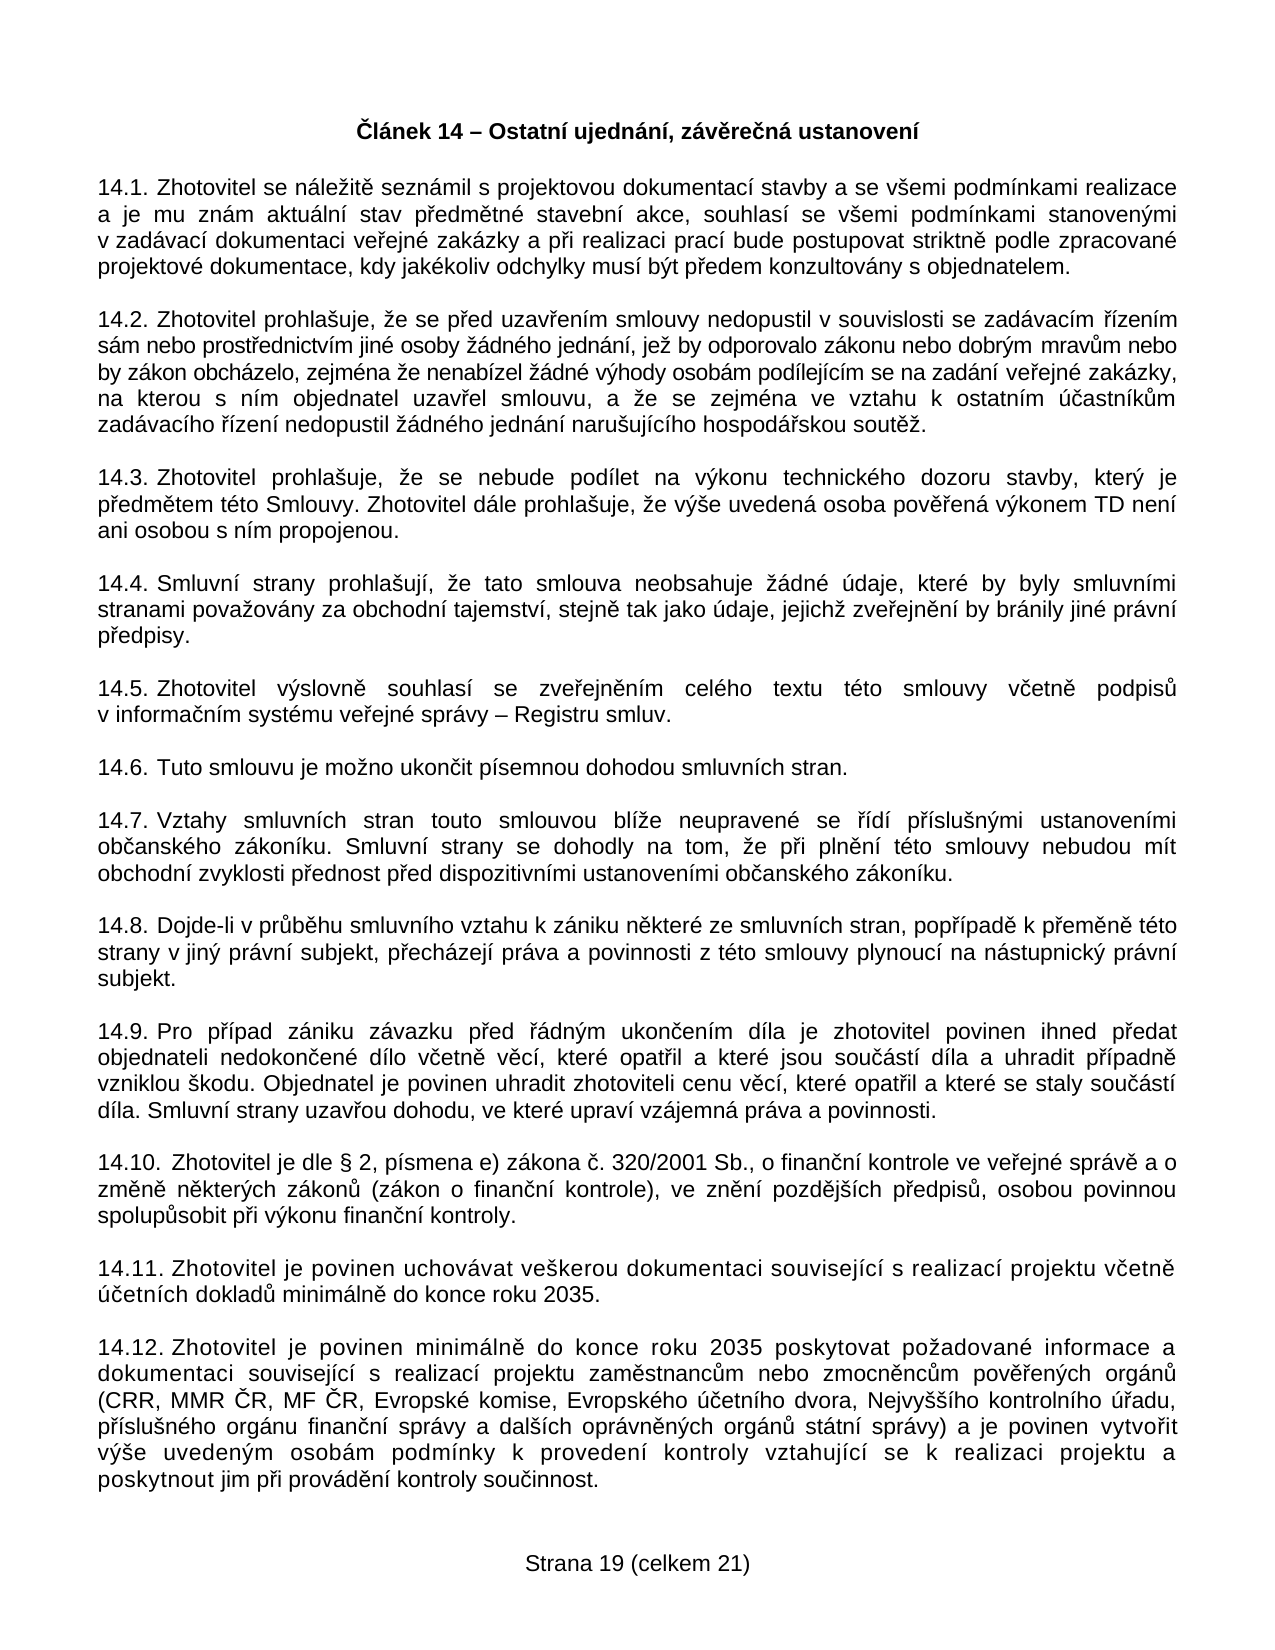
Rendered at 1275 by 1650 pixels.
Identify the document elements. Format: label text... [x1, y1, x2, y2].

text Článek 14 – Ostatní ujednání, závěrečná ustanovení [97, 118, 1177, 144]
list Zhotovitel prohlašuje, že se nebude podílet na výkonu technického dozoru stavby, který je předmětem této Smlouvy. Zhotovitel dále prohlašuje, že výše uvedená osoba pověřená výkonem TD není ani osobou s ním propojenou. [97, 464, 1177, 543]
list Pro případ zániku závazku před řádným ukončením díla je zhotovitel povinen ihned předat objednateli nedokončené dílo včetně věcí, které opatřil a které jsou součástí díla a uhradit případně vzniklou škodu. Objednatel je povinen uhradit zhotoviteli cenu věcí, které opatřil a které se staly součástí díla. Smluvní strany uzavřou dohodu, ve které upraví vzájemná práva a povinnosti. [97, 1018, 1177, 1123]
list Zhotovitel se náležitě seznámil s projektovou dokumentací stavby a se všemi podmínkami realizace a je mu znám aktuální stav předmětné stavební akce, souhlasí se všemi podmínkami stanovenými v zadávací dokumentaci veřejné zakázky a při realizaci prací bude postupovat striktně podle zpracované projektové dokumentace, kdy jakékoliv odchylky musí být předem konzultovány s objednatelem. [97, 174, 1177, 280]
list Zhotovitel je povinen uchovávat veškerou dokumentaci související s realizací projektu včetně účetních dokladů minimálně do konce roku 2035. [97, 1255, 1177, 1307]
list Zhotovitel je dle § 2, písmena e) zákona č. 320/2001 Sb., o finanční kontrole ve veřejné správě a o změně některých zákonů (zákon o finanční kontrole), ve znění pozdějších předpisů, osobou povinnou spolupůsobit při výkonu finanční kontroly. [97, 1149, 1177, 1228]
list Vztahy smluvních stran touto smlouvou blíže neupravené se řídí příslušnými ustanoveními občanského zákoníku. Smluvní strany se dohodly na tom, že při plnění této smlouvy nebudou mít obchodní zvyklosti přednost před dispozitivními ustanoveními občanského zákoníku. [97, 807, 1177, 886]
list Zhotovitel výslovně souhlasí se zveřejněním celého textu této smlouvy včetně podpisů v informačním systému veřejné správy – Registru smluv. [97, 675, 1177, 728]
list Dojde-li v průběhu smluvního vztahu k zániku některé ze smluvních stran, popřípadě k přeměně této strany v jiný právní subjekt, přecházejí práva a povinnosti z této smlouvy plynoucí na nástupnický právní subjekt. [97, 912, 1177, 991]
list Tuto smlouvu je možno ukončit písemnou dohodou smluvních stran. [97, 754, 1177, 780]
list Zhotovitel prohlašuje, že se před uzavřením smlouvy nedopustil v souvislosti se zadávacím řízením sám nebo prostřednictvím jiné osoby žádného jednání, jež by odporovalo zákonu nebo dobrým mravům nebo by zákon obcházelo, zejména že nenabízel žádné výhody osobám podílejícím se na zadání veřejné zakázky, na kterou s ním objednatel uzavřel smlouvu, a že se zejména ve vztahu k ostatním účastníkům zadávacího řízení nedopustil žádného jednání narušujícího hospodářskou soutěž. [97, 306, 1177, 438]
list Smluvní strany prohlašují, že tato smlouva neobsahuje žádné údaje, které by byly smluvními stranami považovány za obchodní tajemství, stejně tak jako údaje, jejichž zveřejnění by bránily jiné právní předpisy. [97, 569, 1177, 649]
list Zhotovitel je povinen minimálně do konce roku 2035 poskytovat požadované informace a dokumentaci související s realizací projektu zaměstnancům nebo zmocněncům pověřených orgánů (CRR, MMR ČR, MF ČR, Evropské komise, Evropského účetního dvora, Nejvyššího kontrolního úřadu, příslušného orgánu finanční správy a dalších oprávněných orgánů státní správy) a je povinen vytvořit výše uvedeným osobám podmínky k provedení kontroly vztahující se k realizaci projektu a poskytnout jim při provádění kontroly součinnost. [97, 1334, 1177, 1492]
